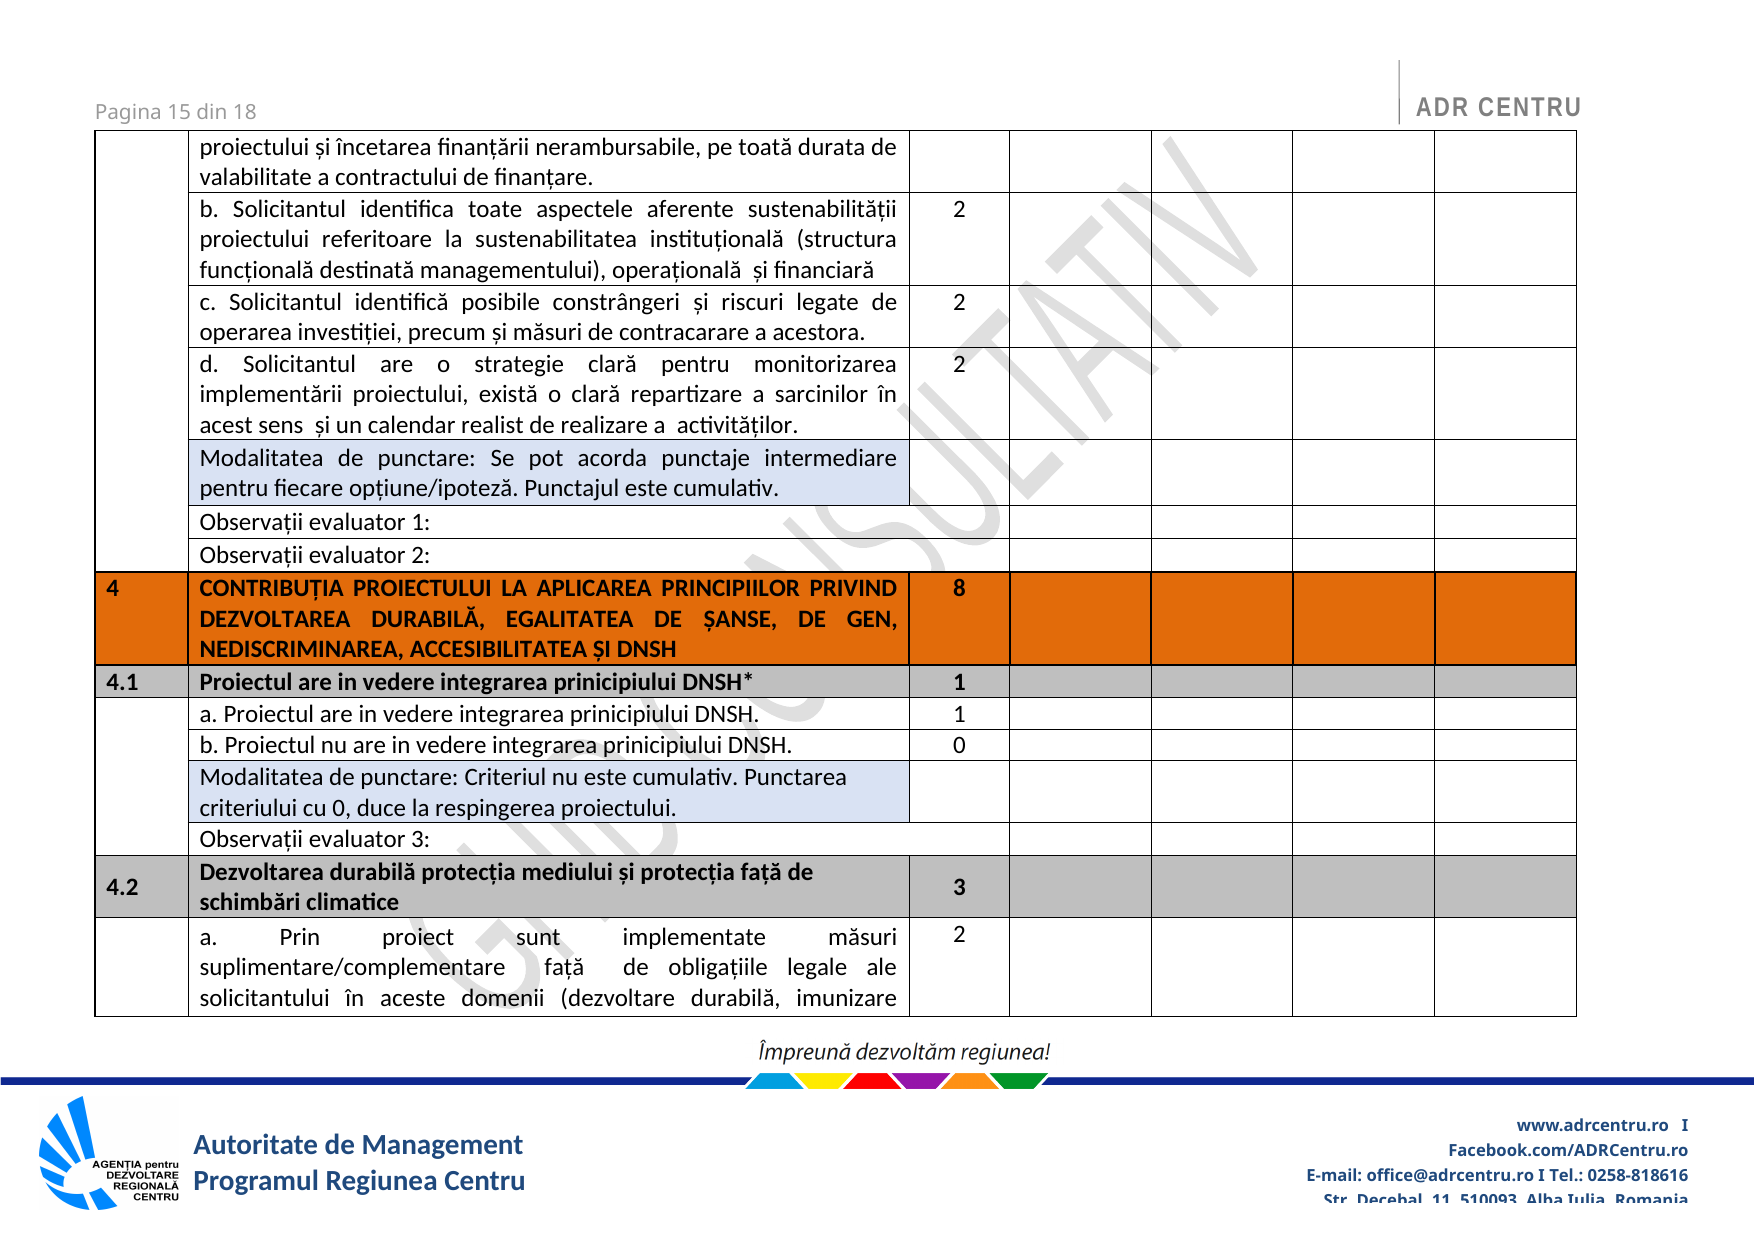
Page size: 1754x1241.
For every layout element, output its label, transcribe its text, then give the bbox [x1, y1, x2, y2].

table_cell [1011, 573, 1150, 664]
table_cell [1152, 440, 1292, 505]
table_cell [1152, 131, 1292, 192]
table_cell [1435, 856, 1576, 917]
table_cell Observaţii evaluator 1: [189, 506, 1009, 538]
table_cell [1435, 348, 1576, 439]
table_cell 2 [910, 193, 1009, 284]
table_cell [1293, 131, 1434, 192]
table_cell [1152, 698, 1292, 728]
table_cell [1010, 698, 1151, 728]
table_cell 3 [910, 856, 1009, 917]
table_cell a. Proiectul are in vedere integrarea prinicipiului DNSH. [189, 698, 909, 728]
table_cell Modalitatea de punctare: Se pot acorda punctaje intermediare pentru fiecare opțiune/ipoteză. Punctajul este cumulativ. [189, 440, 909, 505]
table_cell [1435, 506, 1576, 538]
table_cell 2 [910, 918, 1009, 1016]
table_cell [910, 761, 1009, 822]
table_cell [1010, 730, 1151, 760]
table_cell 8 [910, 573, 1009, 664]
table_cell [1435, 193, 1576, 284]
table_cell [1435, 823, 1576, 855]
table_cell [1293, 856, 1434, 917]
table_cell [1010, 856, 1151, 917]
table_cell Observaţii evaluator 2: [189, 539, 1009, 571]
table_cell [1010, 761, 1151, 822]
table_cell [1010, 666, 1151, 697]
table_cell 4.1 [96, 666, 188, 697]
table_cell [1010, 823, 1151, 855]
table_cell [1010, 193, 1151, 284]
table_cell [1293, 823, 1434, 855]
table_cell [1435, 131, 1576, 192]
table_cell [1152, 573, 1292, 664]
table_cell [1435, 918, 1576, 1016]
table_cell [1293, 761, 1434, 822]
table_cell d. Solicitantul are o strategie clară pentru monitorizarea implementării proiectului, există o clară repartizare a sarcinilor în acest sens şi un calendar realist de realizare a activităților. [189, 348, 909, 439]
table_cell [1435, 539, 1576, 571]
table_cell [1435, 730, 1576, 760]
table_cell [910, 440, 1009, 505]
table_cell 4.2 [96, 856, 188, 917]
table_cell [1010, 539, 1151, 571]
table_cell Observații evaluator 3: [189, 823, 1009, 855]
table_cell [1152, 823, 1292, 855]
table_cell [1293, 730, 1434, 760]
table_cell [1293, 348, 1434, 439]
table_cell [1152, 539, 1292, 571]
table_cell b. Solicitantul identifica toate aspectele aferente sustenabilității proiectului referitoare la sustenabilitatea instituțională (structura funcțională destinată managementului), operațională și financiară [189, 193, 909, 284]
table_cell [1293, 698, 1434, 728]
table_cell 2 [910, 131, 1009, 192]
table_cell Dezvoltarea durabilă protecția mediului și protecția față de schimbări climatice [189, 856, 909, 917]
table_cell [1152, 286, 1292, 347]
table_cell [1152, 761, 1292, 822]
table_cell [1435, 286, 1576, 347]
table_cell [96, 698, 188, 855]
table_cell [1293, 193, 1434, 284]
table_cell 0 [910, 730, 1009, 760]
table_cell 2 [910, 286, 1009, 347]
table_cell [96, 131, 188, 571]
table_cell [1293, 539, 1434, 571]
table_cell [1435, 440, 1576, 505]
table_cell [1294, 573, 1434, 664]
table_cell [1152, 506, 1292, 538]
table_cell 4 [96, 573, 187, 664]
table_cell [1435, 666, 1576, 697]
table_cell [1010, 506, 1151, 538]
table_cell [1010, 918, 1151, 1016]
table_cell [1435, 698, 1576, 728]
table_cell [1010, 440, 1151, 505]
table_cell 2 [910, 348, 1009, 439]
table_cell [1293, 286, 1434, 347]
table_cell Proiectul are in vedere integrarea prinicipiului DNSH* [189, 666, 909, 697]
table_cell [1435, 761, 1576, 822]
table_cell [1293, 440, 1434, 505]
table_cell [1152, 666, 1292, 697]
table_cell [1293, 506, 1434, 538]
picture [39, 1096, 179, 1210]
table_cell [1010, 131, 1151, 192]
table_cell [96, 918, 188, 1016]
picture [745, 1038, 1064, 1065]
table_cell [1436, 573, 1575, 664]
table_cell [1010, 348, 1151, 439]
table_cell [1010, 286, 1151, 347]
table_cell CONTRIBUȚIA PROIECTULUI LA APLICAREA PRINCIPIILOR PRIVIND DEZVOLTAREA DURABILĂ, EGALITATEA DE ŞANSE, DE GEN, NEDISCRIMINAREA, ACCESIBILITATEA ȘI DNSH [189, 573, 908, 664]
table_cell [1152, 193, 1292, 284]
table_cell 1 [910, 666, 1009, 697]
picture [0, 1073, 758, 1089]
table_cell [1152, 918, 1292, 1016]
table_cell [1152, 856, 1292, 917]
table_cell Modalitatea de punctare: Criteriul nu este cumulativ. Punctarea criteriului cu 0, duce la respingerea proiectului. [189, 761, 909, 822]
table_cell c. Solicitantul identifică posibile constrângeri şi riscuri legate de operarea investiției, precum şi măsuri de contracarare a acestora. [189, 286, 909, 347]
picture [791, 1073, 1754, 1089]
table_cell [1152, 348, 1292, 439]
table_cell b. Proiectul nu are in vedere integrarea prinicipiului DNSH. [189, 730, 909, 760]
table_cell [1293, 918, 1434, 1016]
table_cell 1 [910, 698, 1009, 728]
table_cell [1293, 666, 1434, 697]
table_cell [1152, 730, 1292, 760]
